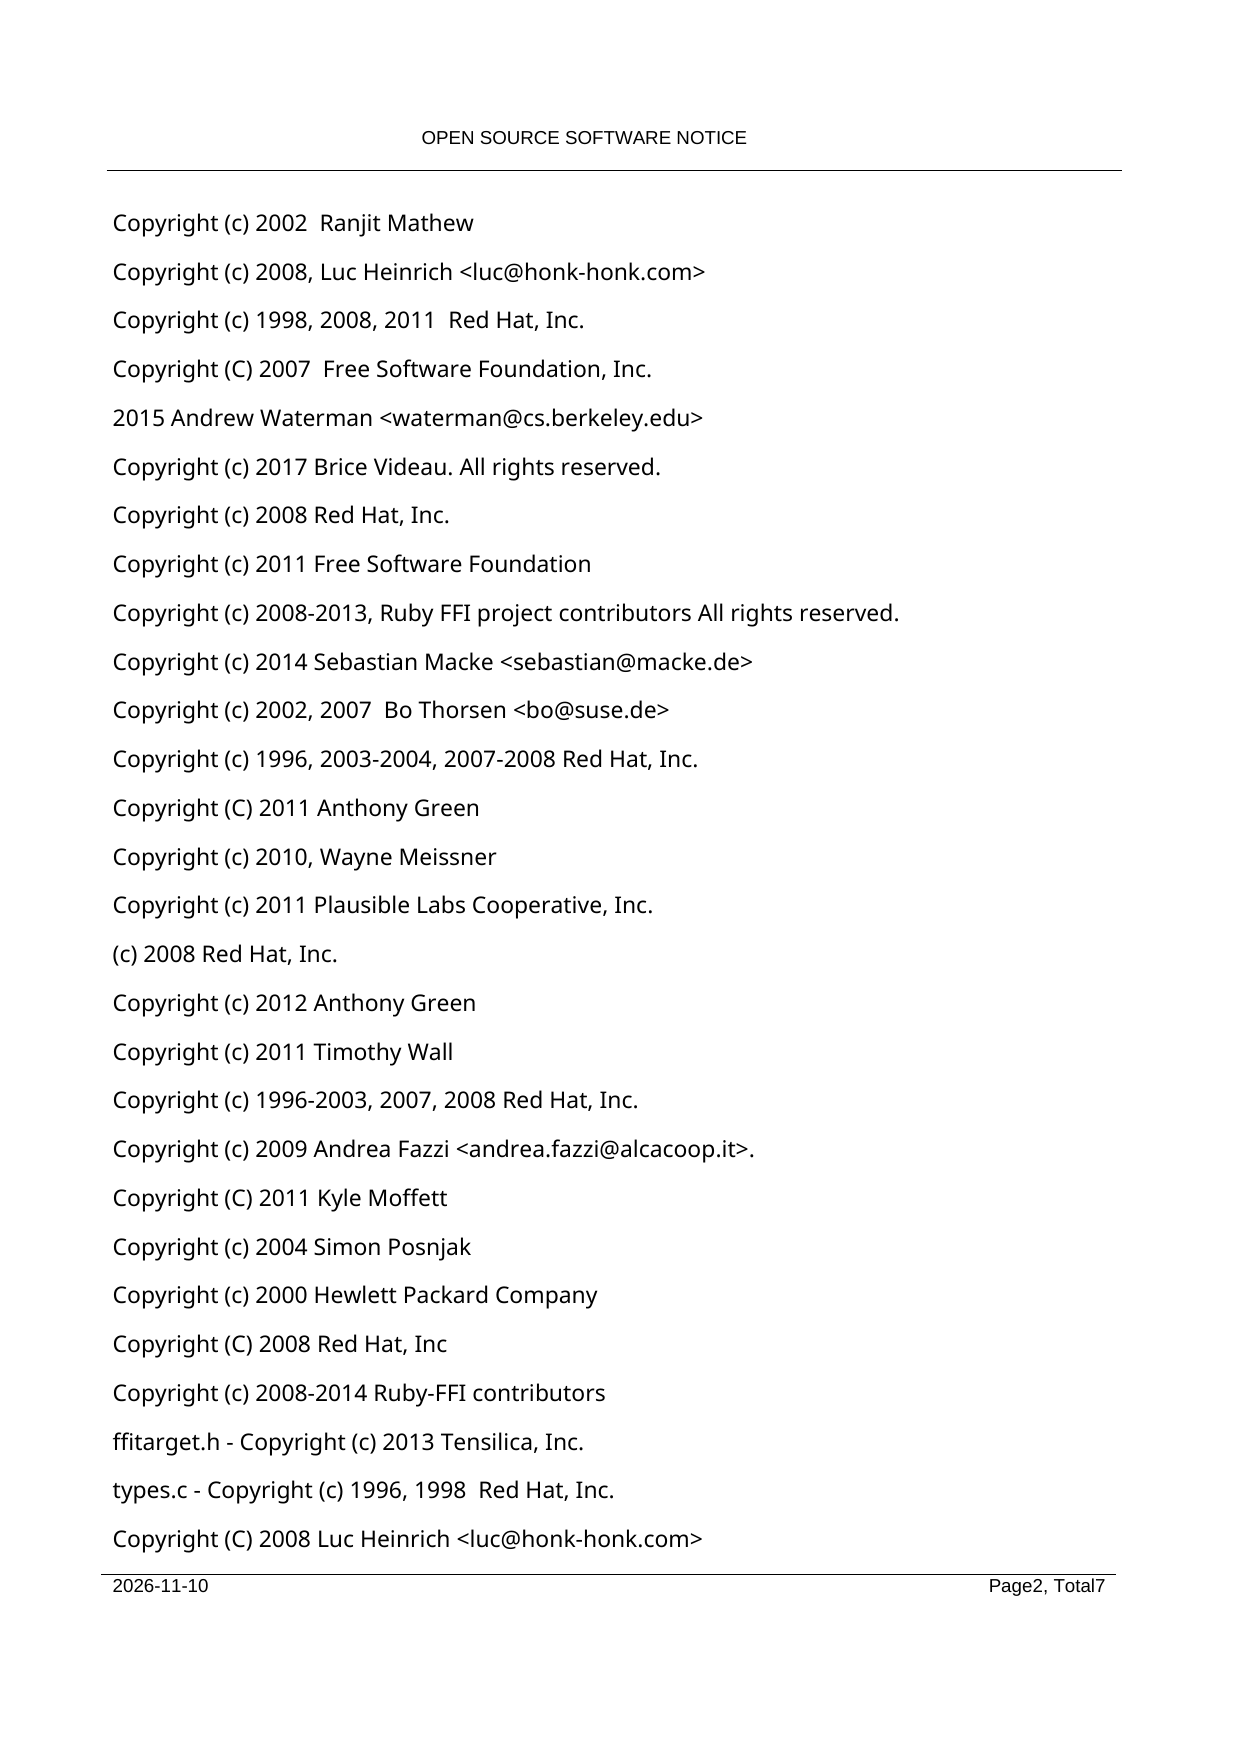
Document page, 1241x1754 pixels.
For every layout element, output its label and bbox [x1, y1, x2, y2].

text [112, 206, 1128, 1555]
